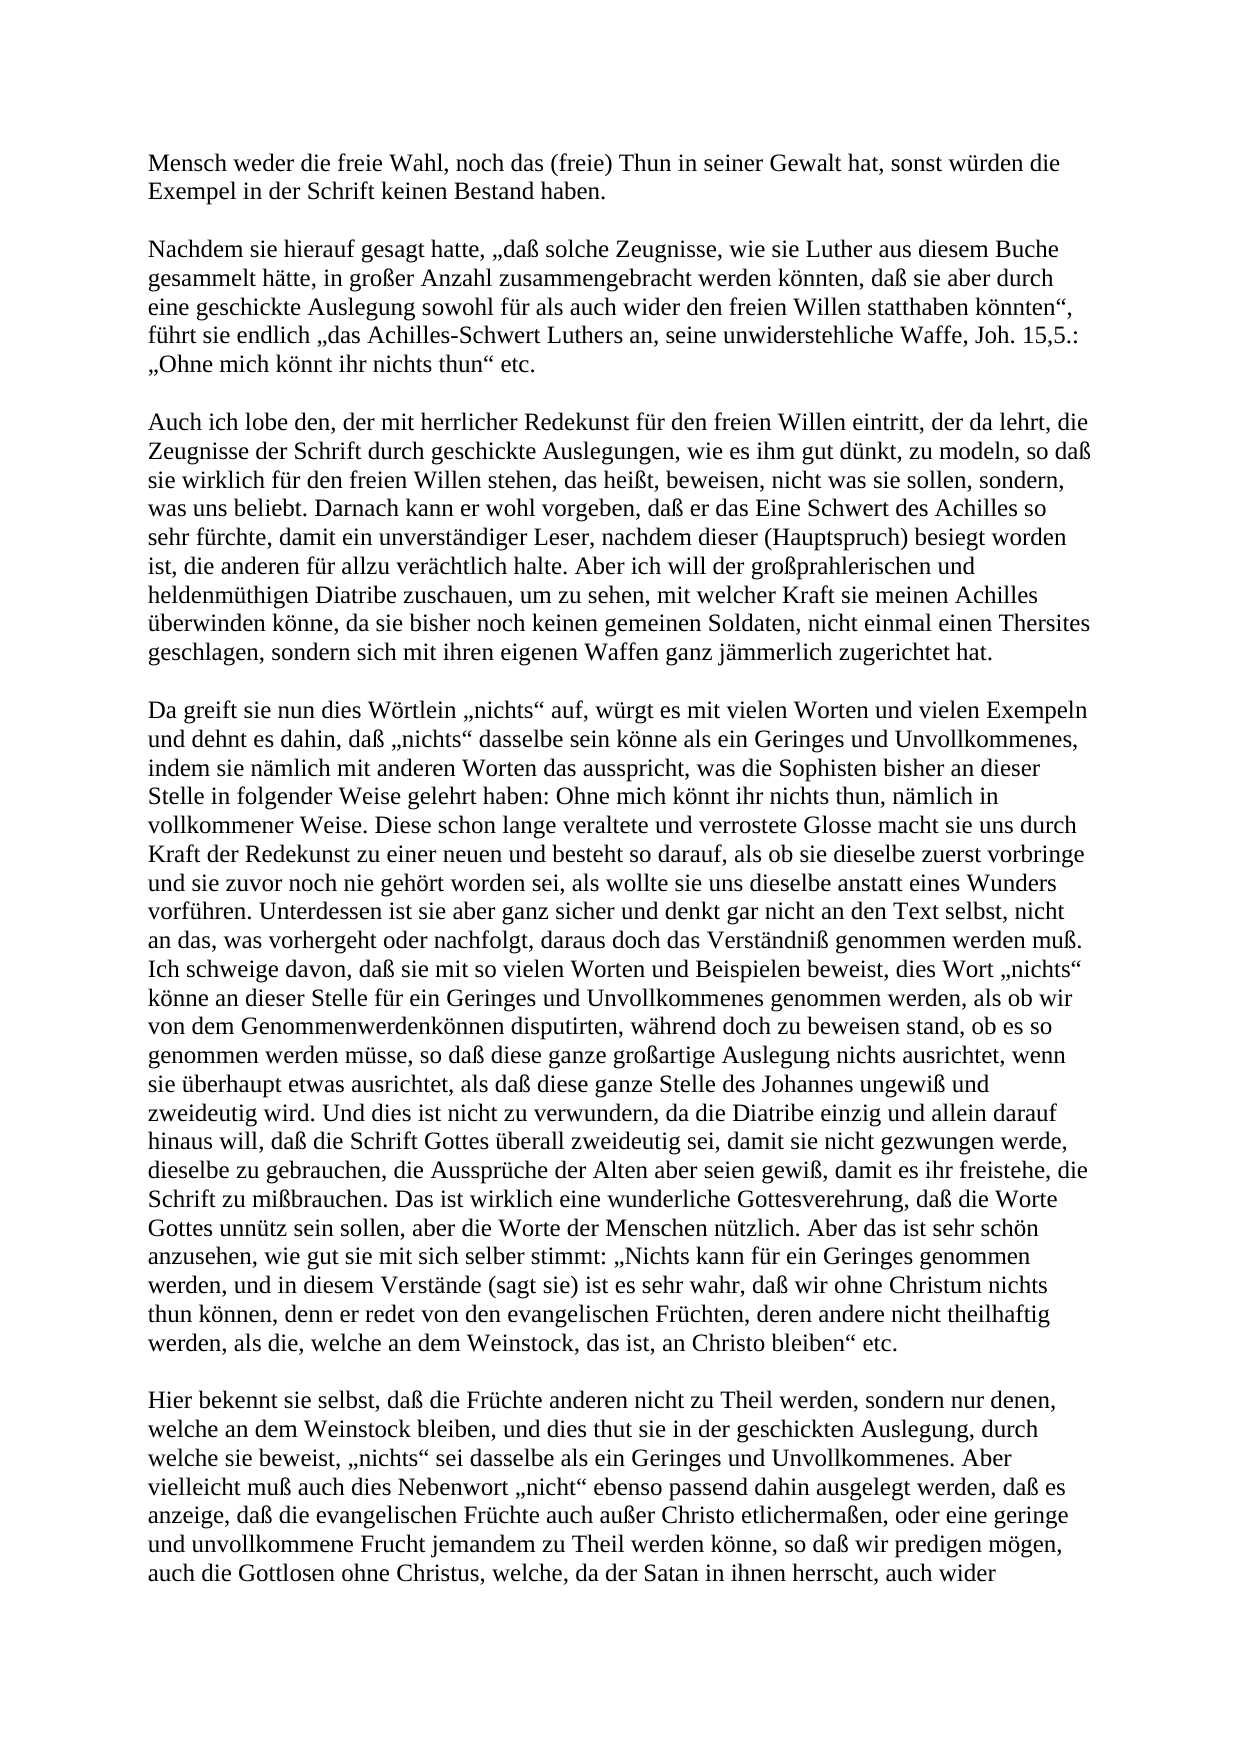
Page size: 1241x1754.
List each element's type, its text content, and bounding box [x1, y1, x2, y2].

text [148, 1386, 1093, 1587]
text Auch ich lobe den, der mit herrlicher Redekunst für den freien Willen eintritt, der da lehrt, die Zeugnisse der Schrift durch geschickte Auslegungen, wie es ihm gut dünkt, zu modeln, so daß sie wirklich für den freien Willen stehen, das heißt, beweisen, nicht was sie sollen, sondern, was uns beliebt. Darnach kann er wohl vorgeben, daß er das Eine Schwert des Achilles so sehr fürchte, damit ein unverständiger Leser, nachdem dieser (Hauptspruch) besiegt worden ist, die anderen für allzu verächtlich halte. Aber ich will der großprahlerischen und heldenmüthigen Diatribe zuschauen, um zu sehen, mit welcher Kraft sie meinen Achilles überwinden könne, da sie bisher noch keinen gemeinen Soldaten, nicht einmal einen Thersites geschlagen, sondern sich mit ihren eigenen Waffen ganz jämmerlich zugerichtet hat. [148, 407, 1093, 666]
text Da greift sie nun dies Wörtlein „nichts“ auf, würgt es mit vielen Worten und vielen Exempeln und dehnt es dahin, daß „nichts“ dasselbe sein könne als ein Geringes und Unvollkommenes, indem sie nämlich mit anderen Worten das ausspricht, was die Sophisten bisher an dieser Stelle in folgender Weise gelehrt haben: Ohne mich könnt ihr nichts thun, nämlich in vollkommener Weise. Diese schon lange veraltete und verrostete Glosse macht sie uns durch Kraft der Redekunst zu einer neuen und besteht so darauf, als ob sie dieselbe zuerst vorbringe und sie zuvor noch nie gehört worden sei, als wollte sie uns dieselbe anstatt eines Wunders vorführen. Unterdessen ist sie aber ganz sicher und denkt gar nicht an den Text selbst, nicht an das, was vorhergeht oder nachfolgt, daraus doch das Verständniß genommen werden muß. Ich schweige davon, daß sie mit so vielen Worten und Beispielen beweist, dies Wort „nichts“ könne an dieser Stelle für ein Geringes und Unvollkommenes genommen werden, als ob wir von dem Genommenwerdenkönnen disputirten, während doch zu beweisen stand, ob es so genommen werden müsse, so daß diese ganze großartige Auslegung nichts ausrichtet, wenn sie überhaupt etwas ausrichtet, als daß diese ganze Stelle des Johannes ungewiß und zweideutig wird. Und dies ist nicht zu verwundern, da die Diatribe einzig und allein darauf hinaus will, daß die Schrift Gottes überall zweideutig sei, damit sie nicht gezwungen werde, dieselbe zu gebrauchen, die Aussprüche der Alten aber seien gewiß, damit es ihr freistehe, die Schrift zu mißbrauchen. Das ist wirklich eine wunderliche Gottesverehrung, daß die Worte Gottes unnütz sein sollen, aber die Worte der Menschen nützlich. Aber das ist sehr schön anzusehen, wie gut sie mit sich selber stimmt: „Nichts kann für ein Geringes genommen werden, und in diesem Verstände (sagt sie) ist es sehr wahr, daß wir ohne Christum nichts thun können, denn er redet von den evangelischen Früchten, deren andere nicht theilhaftig werden, als die, welche an dem Weinstock, das ist, an Christo bleiben“ etc. [148, 695, 1093, 1356]
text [148, 148, 1093, 205]
text Nachdem sie hierauf gesagt hatte, „daß solche Zeugnisse, wie sie Luther aus diesem Buche gesammelt hätte, in großer Anzahl zusammengebracht werden könnten, daß sie aber durch eine geschickte Auslegung sowohl für als auch wider den freien Willen statthaben könnten“, führt sie endlich „das Achilles-Schwert Luthers an, seine unwiderstehliche Waffe, Joh. 15,5.: „Ohne mich könnt ihr nichts thun“ etc. [148, 234, 1093, 378]
